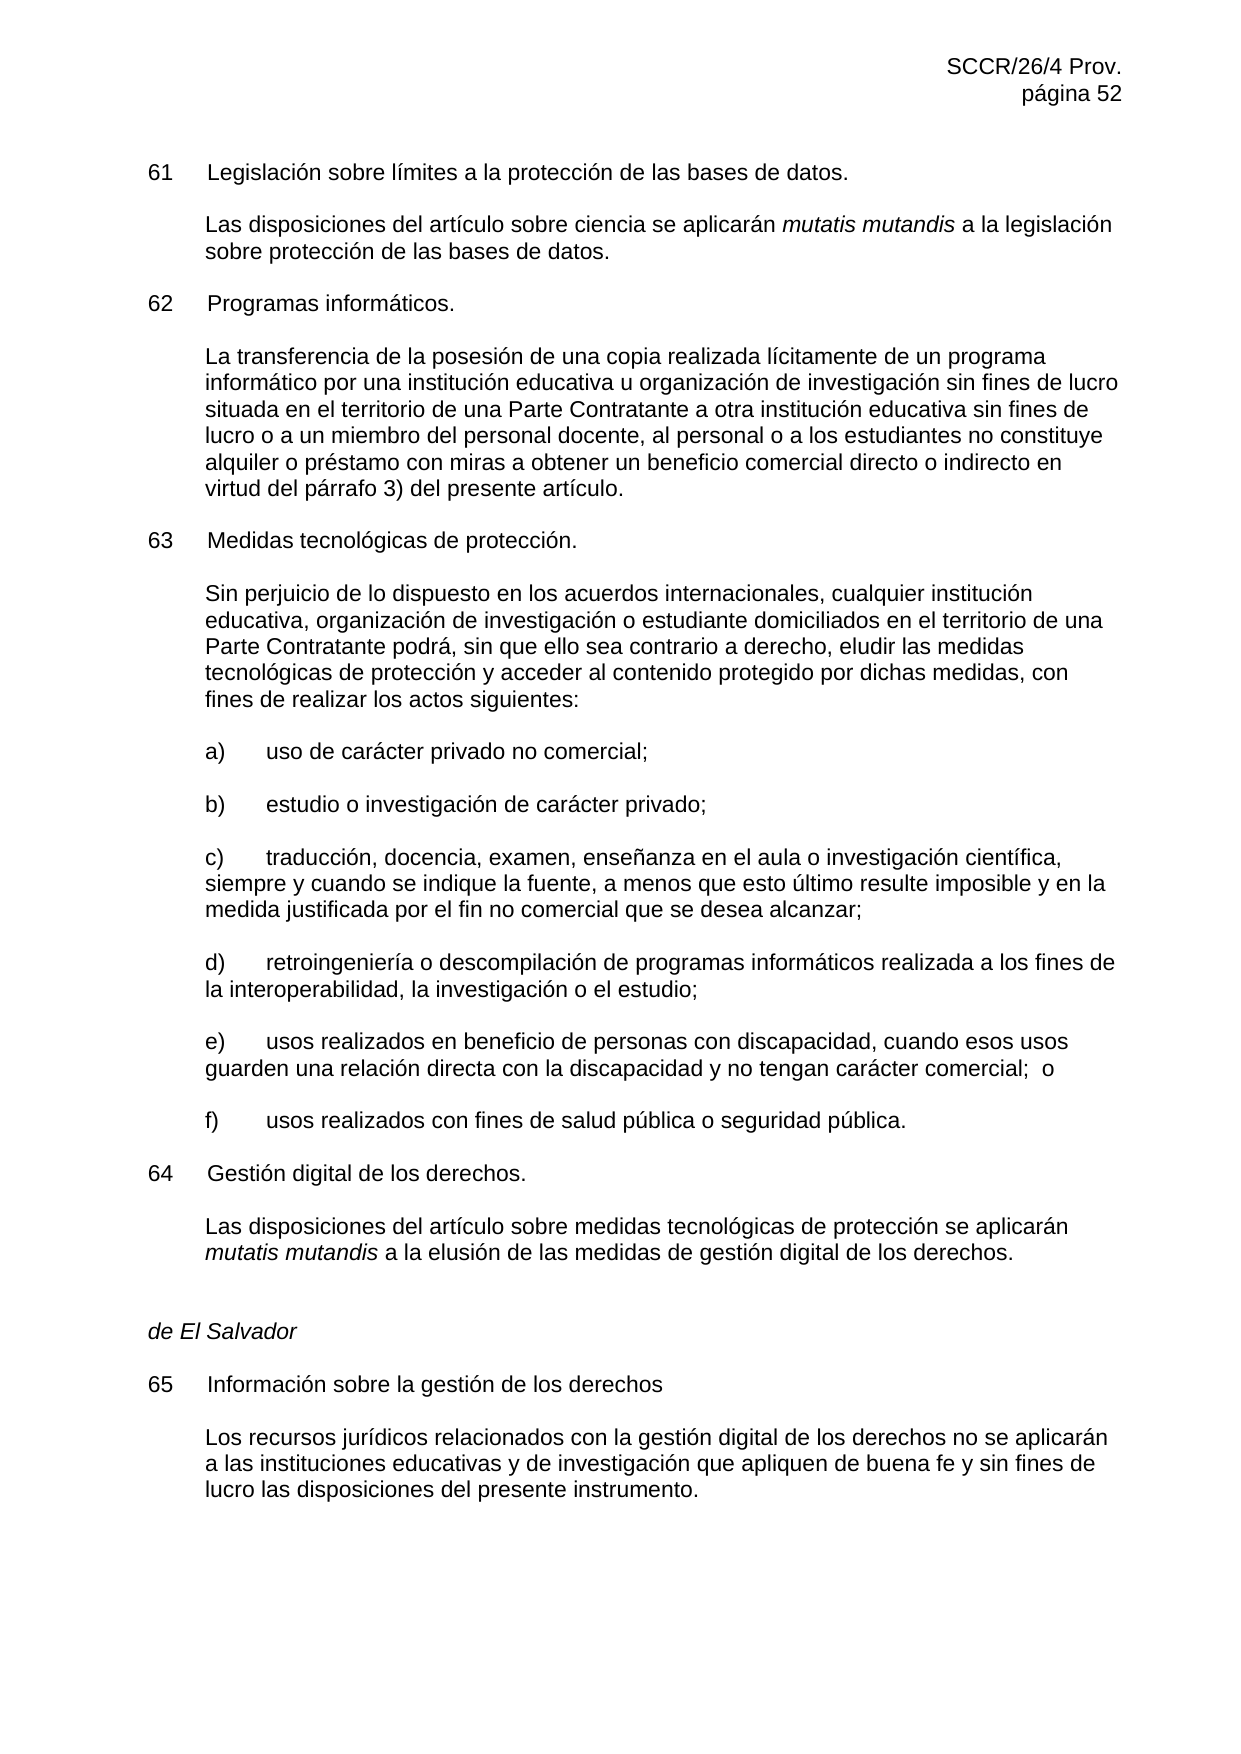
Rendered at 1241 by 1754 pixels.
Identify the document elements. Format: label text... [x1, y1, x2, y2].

text La transferencia de la posesión de una copia realizada lícitamente de un programa informático por una institución educativa u organización de investigación sin fines de lucro situada en el territorio de una Parte Contratante a otra institución educativa sin fines de lucro o a un miembro del personal docente, al personal o a los estudiantes no constituye alquiler o préstamo con miras a obtener un beneficio comercial directo o indirecto en virtud del párrafo 3) del presente artículo. [205, 343, 1122, 501]
text Gestión digital de los derechos. [148, 1160, 1122, 1186]
text de El Salvador [148, 1318, 1122, 1344]
text Los recursos jurídicos relacionados con la gestión digital de los derechos no se aplicarán a las instituciones educativas y de investigación que apliquen de buena fe y sin fines de lucro las disposiciones del presente instrumento. [205, 1423, 1122, 1503]
text Las disposiciones del artículo sobre ciencia se aplicarán mutatis mutandis a la legislación sobre protección de las bases de datos. [205, 211, 1122, 264]
text Las disposiciones del artículo sobre medidas tecnológicas de protección se aplicarán mutatis mutandis a la elusión de las medidas de gestión digital de los derechos. [205, 1213, 1122, 1265]
text Medidas tecnológicas de protección. [148, 527, 1122, 554]
text Programas informáticos. [148, 290, 1122, 317]
text a) uso de carácter privado no comercial; [205, 738, 1122, 765]
text e) usos realizados en beneficio de personas con discapacidad, cuando esos usos guarden una relación directa con la discapacidad y no tengan carácter comercial; o [205, 1028, 1122, 1081]
text c) traducción, docencia, examen, enseñanza en el aula o investigación científica, siempre y cuando se indique la fuente, a menos que esto último resulte imposible y en la medida justificada por el fin no comercial que se desea alcanzar; [205, 844, 1122, 923]
text Sin perjuicio de lo dispuesto en los acuerdos internacionales, cualquier institución educativa, organización de investigación o estudiante domiciliados en el territorio de una Parte Contratante podrá, sin que ello sea contrario a derecho, eludir las medidas tecnológicas de protección y acceder al contenido protegido por dichas medidas, con fines de realizar los actos siguientes: [205, 580, 1122, 712]
text Legislación sobre límites a la protección de las bases de datos. [148, 158, 1122, 185]
text Información sobre la gestión de los derechos [148, 1371, 1122, 1397]
text d) retroingeniería o descompilación de programas informáticos realizada a los fines de la interoperabilidad, la investigación o el estudio; [205, 949, 1122, 1002]
text b) estudio o investigación de carácter privado; [205, 791, 1122, 817]
text f) usos realizados con fines de salud pública o seguridad pública. [205, 1107, 1122, 1134]
